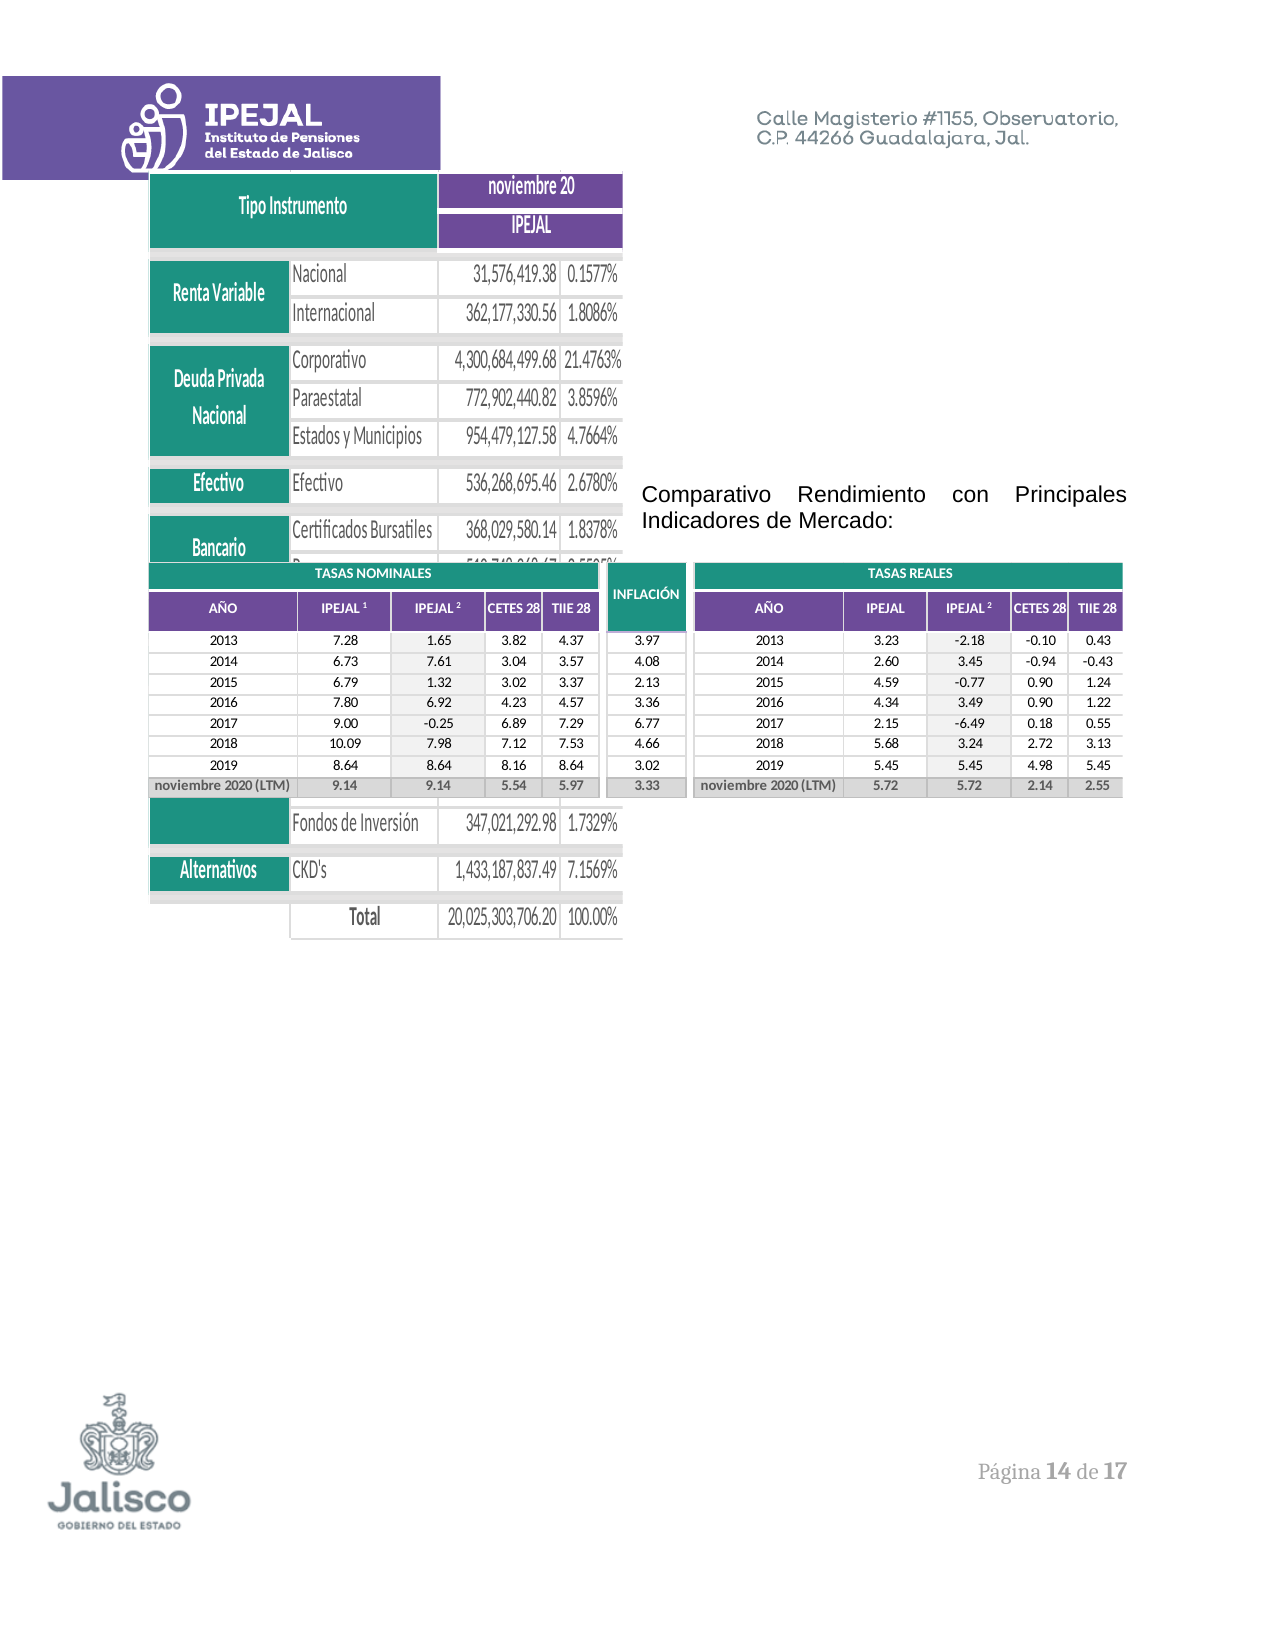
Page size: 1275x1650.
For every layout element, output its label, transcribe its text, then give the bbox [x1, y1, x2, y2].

picture [2, 0, 1275, 212]
text Comparativo Rendimiento con Principales Indicadores de Mercado: [623, 481, 1127, 533]
picture [35, 1387, 197, 1555]
